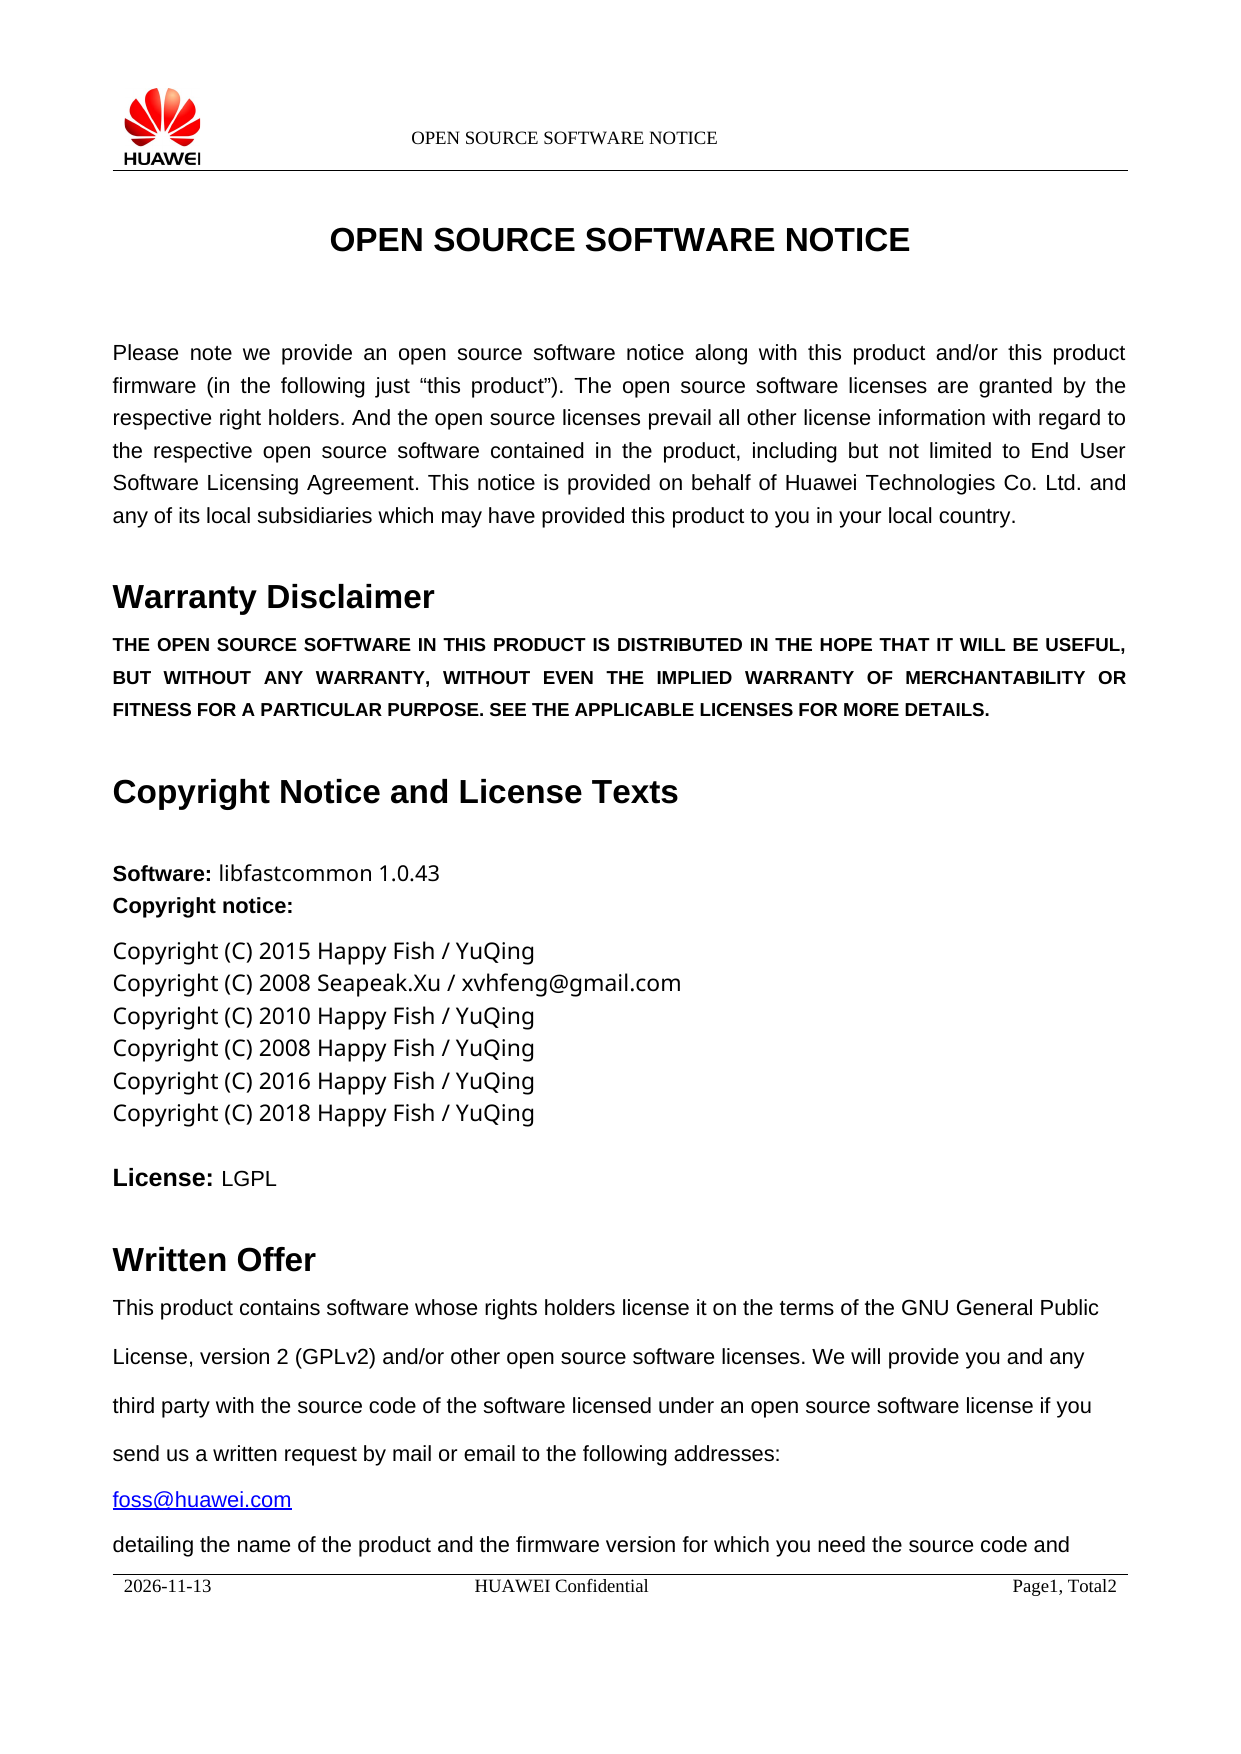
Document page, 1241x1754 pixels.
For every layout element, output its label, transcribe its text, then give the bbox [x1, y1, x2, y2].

text The open source software in this product is distributed in the hope that it will be useful, but WITHOUT ANY WARRANTY, without even the implied warranty of MERCHANTABILITY or FITNESS FOR A PARTICULAR PURPOSE. See the applicable licenses for more details. [112, 629, 1128, 726]
text Copyright (C) 2015 Happy Fish / YuQing Copyright (C) 2008 Seapeak.Xu / xvhfeng@gmail.com Copyright (C) 2010 Happy Fish / YuQing Copyright (C) 2008 Happy Fish / YuQing Copyright (C) 2016 Happy Fish / YuQing Copyright (C) 2018 Happy Fish / YuQing [112, 934, 1128, 1161]
text Copyright notice: [112, 889, 1128, 921]
title Software: libfastcommon 1.0.43 [112, 856, 1128, 889]
picture [124, 88, 201, 165]
text This product contains software whose rights holders license it on the terms of the GNU General Public License, version 2 (GPLv2) and/or other open source software licenses. We will provide you and any third party with the source code of the software licensed under an open source software license if you send us a written request by mail or email to the following addresses: [112, 1291, 1128, 1470]
text foss@huawei.com [112, 1483, 1128, 1515]
text Written Offer [112, 1226, 1128, 1291]
text detailing the name of the product and the firmware version for which you need the source code and indicating how we can contact you. [112, 1528, 1128, 1560]
text Warranty Disclaimer [112, 564, 1128, 629]
text OPEN SOURCE SOFTWARE NOTICE [112, 206, 1128, 271]
text License: LGPL [112, 1161, 1128, 1194]
text Copyright Notice and License Texts [112, 759, 1128, 824]
text Please note we provide an open source software notice along with this product and/or this product firmware (in the following just “this product”). The open source software licenses are granted by the respective right holders. And the open source licenses prevail all other license information with regard to the respective open source software contained in the product, including but not limited to End User Software Licensing Agreement. This notice is provided on behalf of Huawei Technologies Co. Ltd. and any of its local subsidiaries which may have provided this product to you in your local country. [112, 336, 1128, 531]
